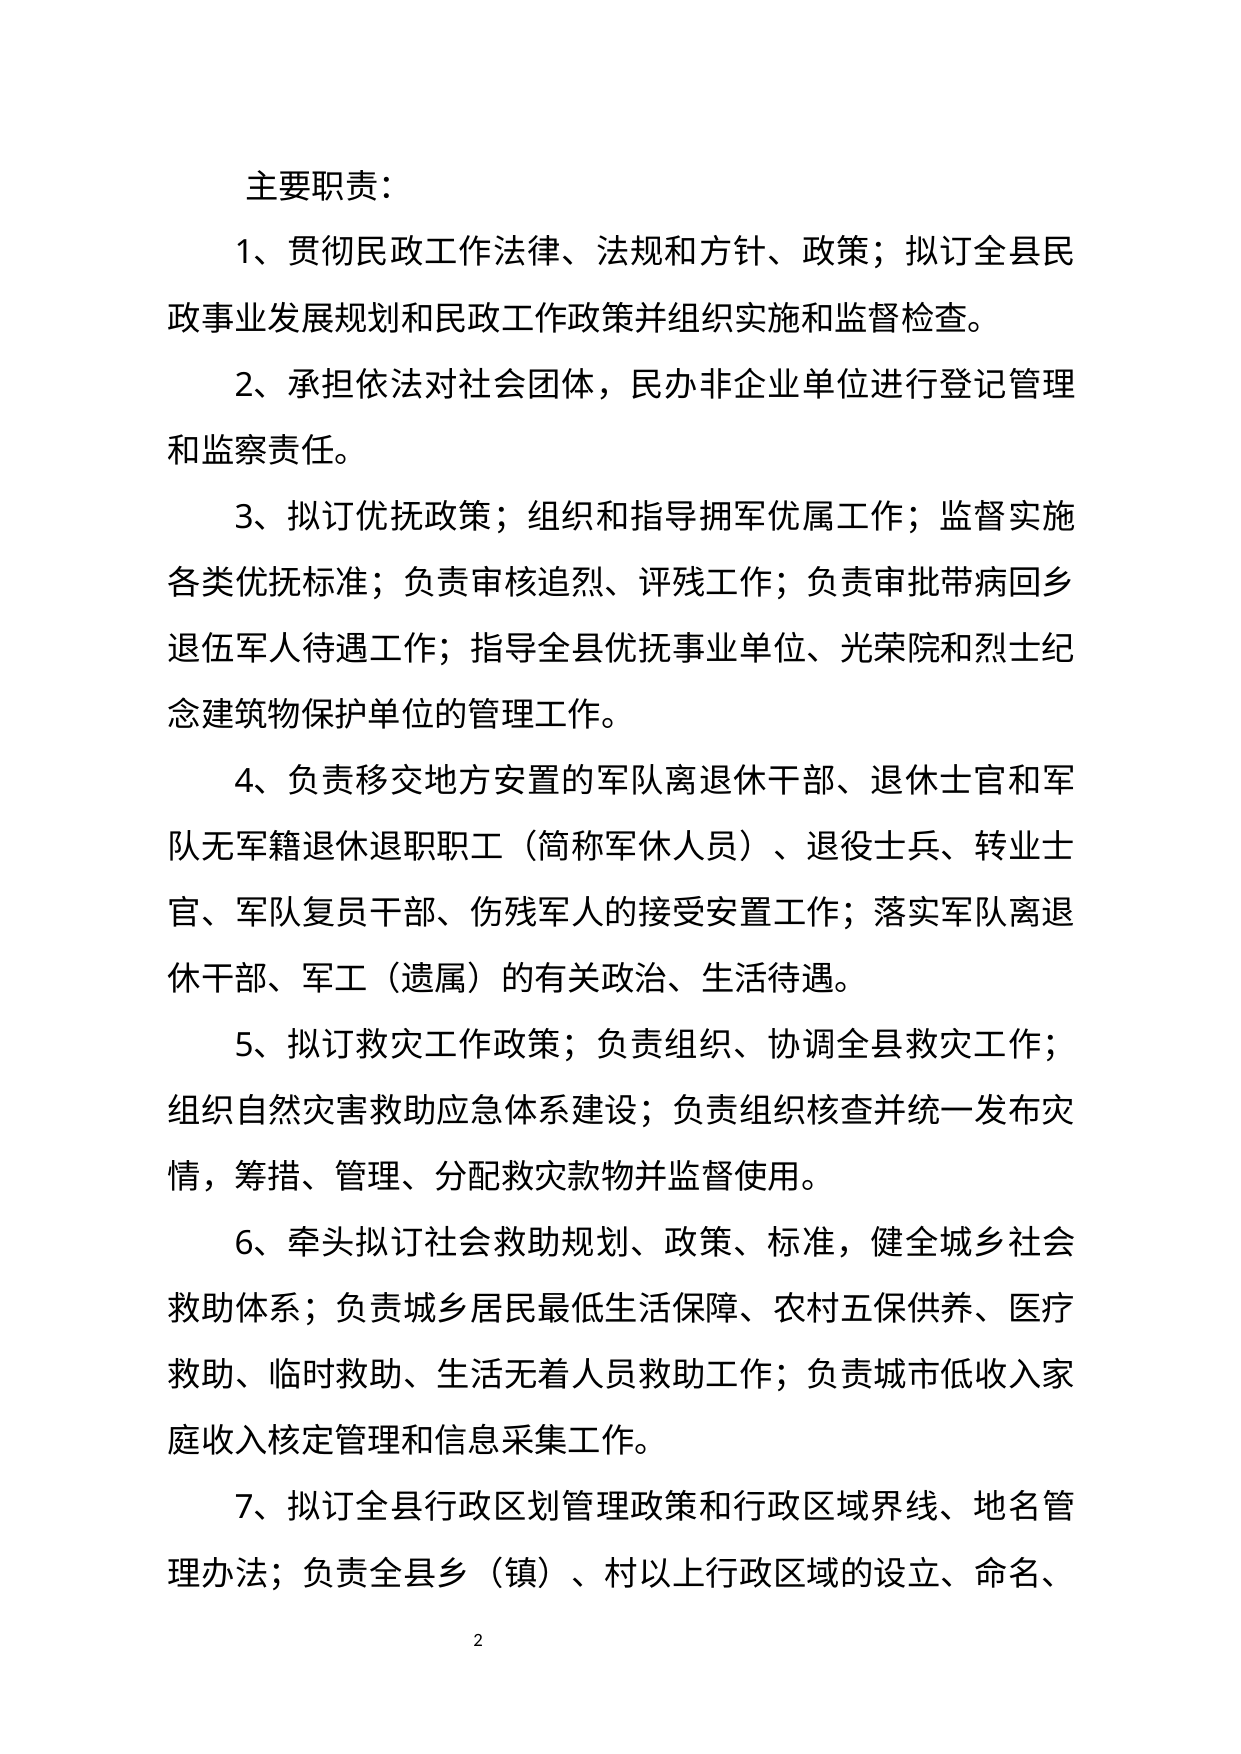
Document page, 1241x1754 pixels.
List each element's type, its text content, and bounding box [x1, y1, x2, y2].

list 贯彻民政工作法律、法规和方针、政策；拟订全县民政事业发展规划和民政工作政策并组织实施和监督检查。 [168, 217, 1078, 349]
list 承担依法对社会团体，民办非企业单位进行登记管理和监察责任。 [168, 349, 1078, 481]
text 主要职责： [211, 151, 1078, 217]
list 拟订救灾工作政策；负责组织、协调全县救灾工作；组织自然灾害救助应急体系建设；负责组织核查并统一发布灾情，筹措、管理、分配救灾款物并监督使用。 [168, 1009, 1078, 1207]
list 拟订优抚政策；组织和指导拥军优属工作；监督实施各类优抚标准；负责审核追烈、评残工作；负责审批带病回乡退伍军人待遇工作；指导全县优抚事业单位、光荣院和烈士纪念建筑物保护单位的管理工作。 [168, 481, 1078, 745]
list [168, 1471, 1078, 1603]
list 牵头拟订社会救助规划、政策、标准，健全城乡社会救助体系；负责城乡居民最低生活保障、农村五保供养、医疗救助、临时救助、生活无着人员救助工作；负责城市低收入家庭收入核定管理和信息采集工作。 [168, 1207, 1078, 1471]
list 负责移交地方安置的军队离退休干部、退休士官和军队无军籍退休退职职工（简称军休人员）、退役士兵、转业士官、军队复员干部、伤残军人的接受安置工作；落实军队离退休干部、军工（遗属）的有关政治、生活待遇。 [168, 745, 1078, 1009]
